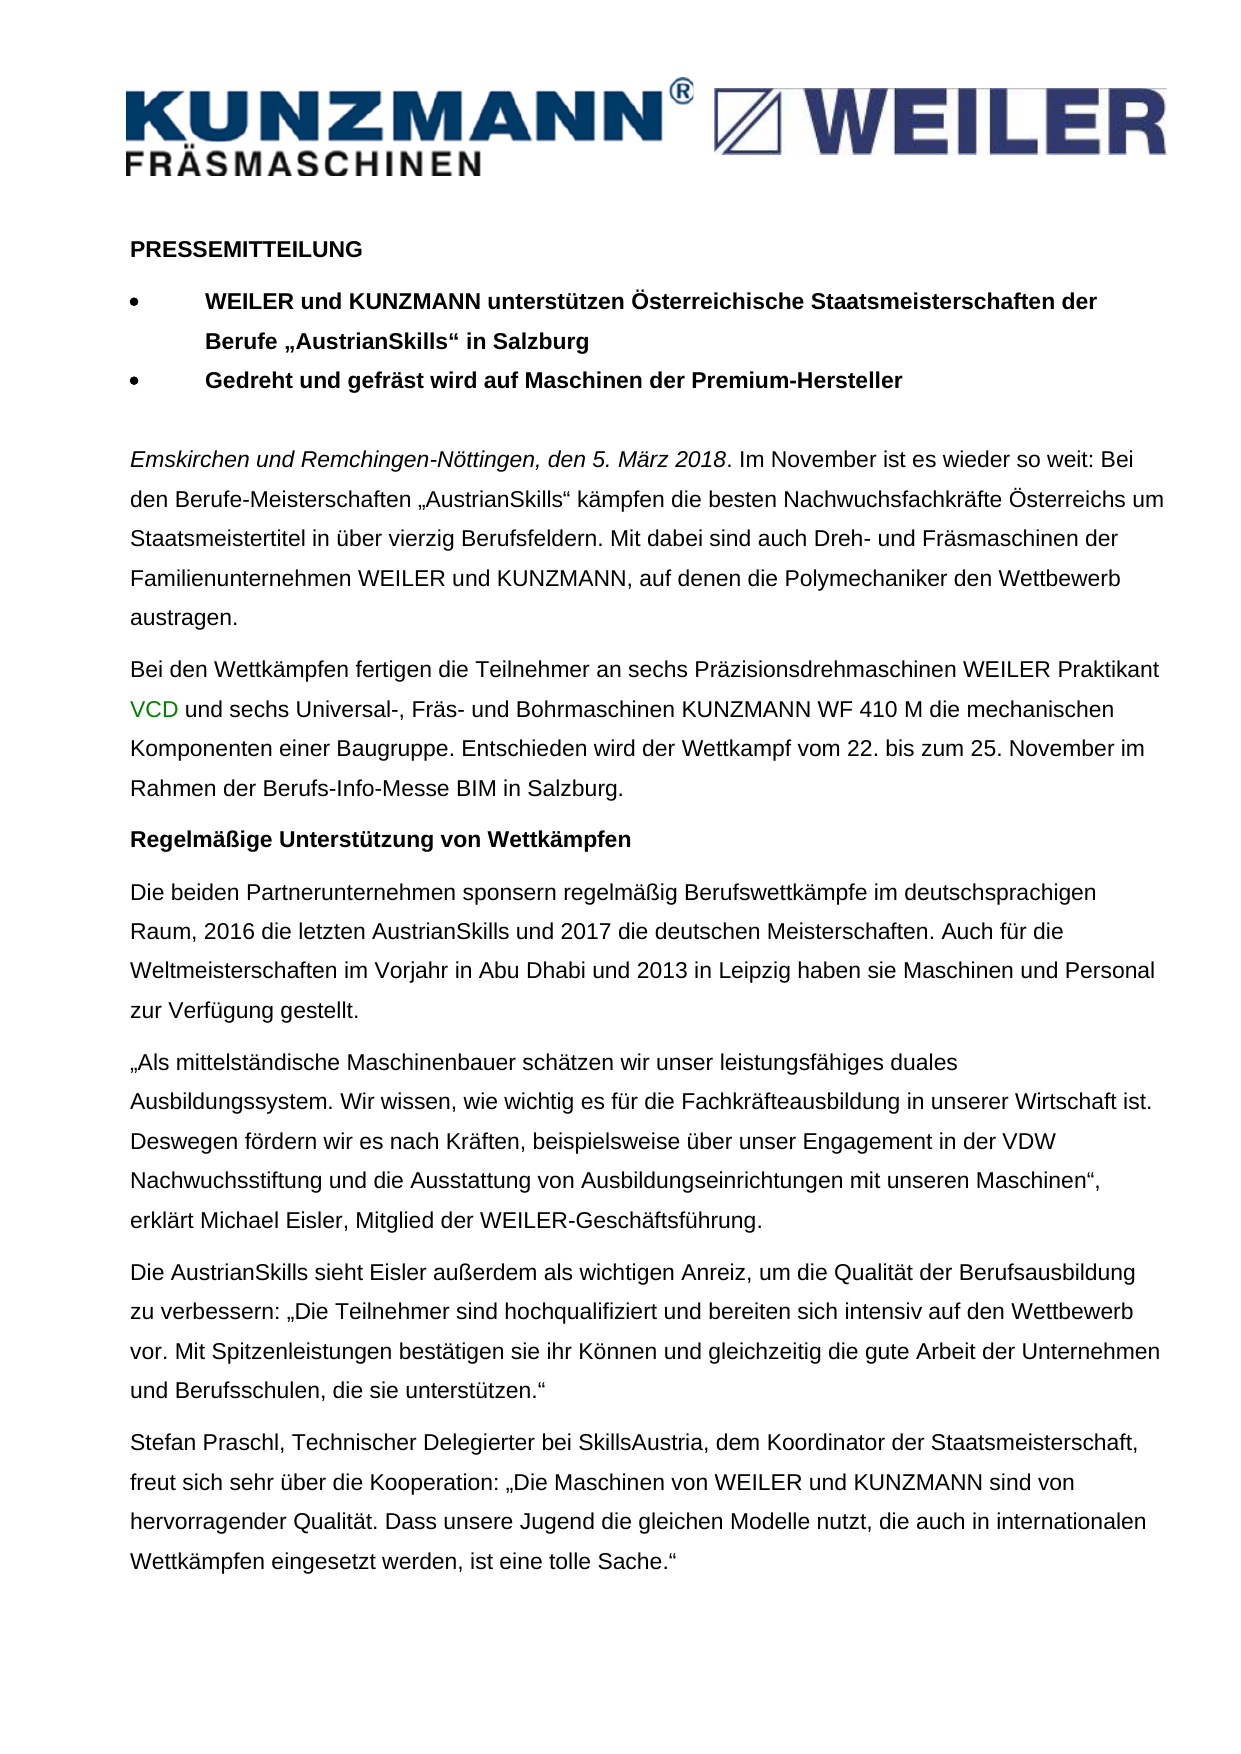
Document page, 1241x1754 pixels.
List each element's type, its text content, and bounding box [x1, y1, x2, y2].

picture [714, 88, 1167, 155]
list Gedreht und gefräst wird auf Maschinen der Premium-Hersteller [130, 367, 1167, 393]
text Bei den Wettkämpfen fertigen die Teilnehmer an sechs Präzisionsdrehmaschinen WEILER Praktikant VCD und sechs Universal-, Fräs- und Bohrmaschinen KUNZMANN WF 410 M die mechanischen Komponenten einer Baugruppe. Entschieden wird der Wettkampf vom 22. bis zum 25. November im Rahmen der Berufs-Info-Messe BIM in Salzburg. [130, 656, 1167, 801]
text Stefan Praschl, Technischer Delegierter bei SkillsAustria, dem Koordinator der Staatsmeisterschaft, freut sich sehr über die Kooperation: „Die Maschinen von WEILER und KUNZMANN sind von hervorragender Qualität. Dass unsere Jugend die gleichen Modelle nutzt, die auch in internationalen Wettkämpfen eingesetzt werden, ist eine tolle Sache.“ [130, 1429, 1167, 1574]
text Regelmäßige Unterstützung von Wettkämpfen [130, 826, 1167, 853]
text „Als mittelständische Maschinenbauer schätzen wir unser leistungsfähiges duales Ausbildungssystem. Wir wissen, wie wichtig es für die Fachkräfteausbildung in unserer Wirtschaft ist. Deswegen fördern wir es nach Kräften, beispielsweise über unser Engagement in der VDW Nachwuchsstiftung und die Ausstattung von Ausbildungseinrichtungen mit unseren Maschinen“, erklärt Michael Eisler, Mitglied der WEILER-Geschäftsführung. [130, 1049, 1167, 1233]
text Emskirchen und Remchingen-Nöttingen, den 5. März 2018. Im November ist es wieder so weit: Bei den Berufe-Meisterschaften „AustrianSkills“ kämpfen die besten Nachwuchsfachkräfte Österreichs um Staatsmeistertitel in über vierzig Berufsfeldern. Mit dabei sind auch Dreh- und Fräsmaschinen der Familienunternehmen WEILER und KUNZMANN, auf denen die Polymechaniker den Wettbewerb austragen. [130, 446, 1167, 630]
text PRESSEMITTEILUNG [130, 236, 1167, 263]
text Die beiden Partnerunternehmen sponsern regelmäßig Berufswettkämpfe im deutschsprachigen Raum, 2016 die letzten AustrianSkills und 2017 die deutschen Meisterschaften. Auch für die Weltmeisterschaften im Vorjahr in Abu Dhabi und 2013 in Leipzig haben sie Maschinen und Personal zur Verfügung gestellt. [130, 878, 1167, 1023]
picture [124, 77, 694, 175]
list WEILER und KUNZMANN unterstützen Österreichische Staatsmeisterschaften der Berufe „AustrianSkills“ in Salzburg [130, 288, 1167, 354]
text Die AustrianSkills sieht Eisler außerdem als wichtigen Anreiz, um die Qualität der Berufsausbildung zu verbessern: „Die Teilnehmer sind hochqualifiziert und bereiten sich intensiv auf den Wettbewerb vor. Mit Spitzenleistungen bestätigen sie ihr Können und gleichzeitig die gute Arbeit der Unternehmen und Berufsschulen, die sie unterstützen.“ [130, 1259, 1167, 1403]
